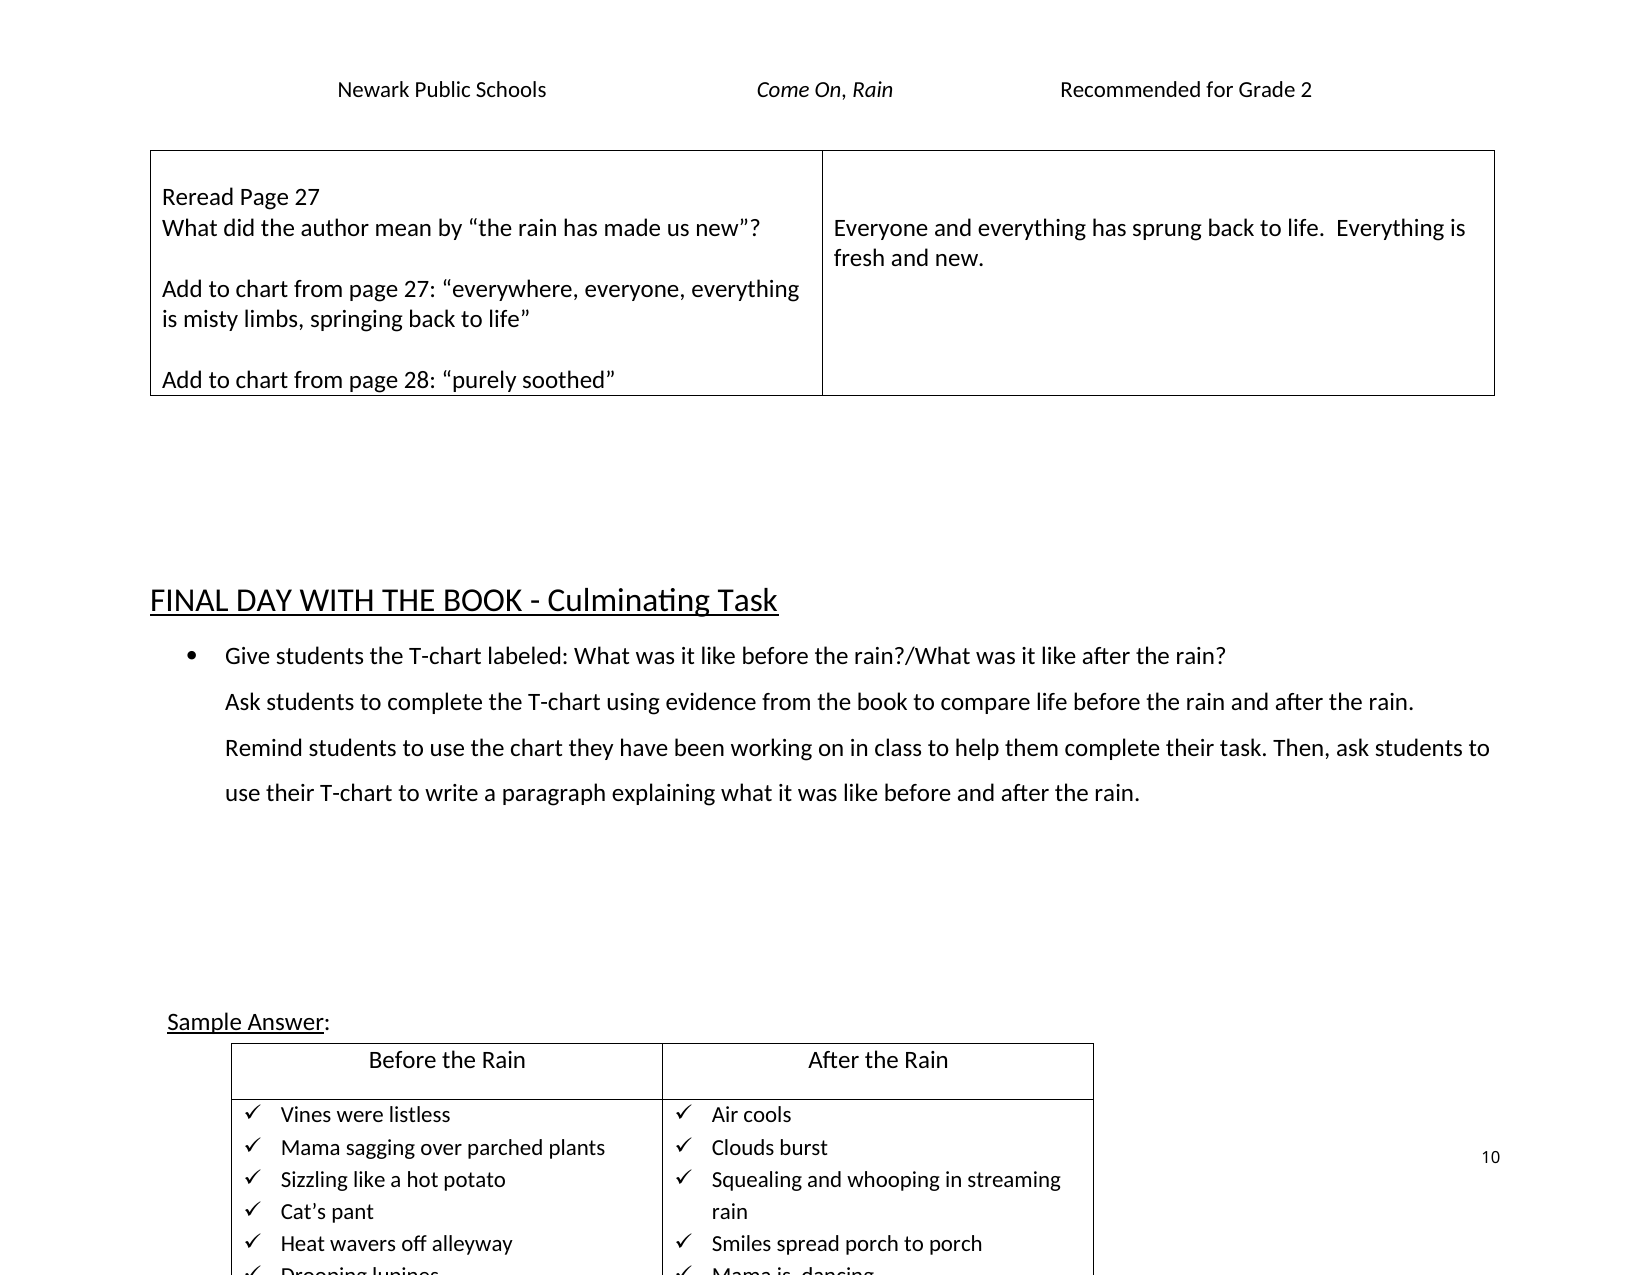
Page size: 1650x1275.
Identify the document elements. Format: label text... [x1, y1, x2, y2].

text FINAL DAY WITH THE BOOK - Culminating Task [150, 579, 1500, 620]
list Ask students to complete the T-chart using evidence from the book to compare life before the rain and after the rain. Remind students to use the chart they have been working on in class to help them complete their task. Then, ask students to use their T-chart to write a paragraph explaining what it was like before and after the rain. [225, 686, 1500, 808]
list Sample Answer: [150, 1006, 1500, 1037]
list Give students the T-chart labeled: What was it like before the rain?/What was it like after the rain? [187, 640, 1500, 671]
